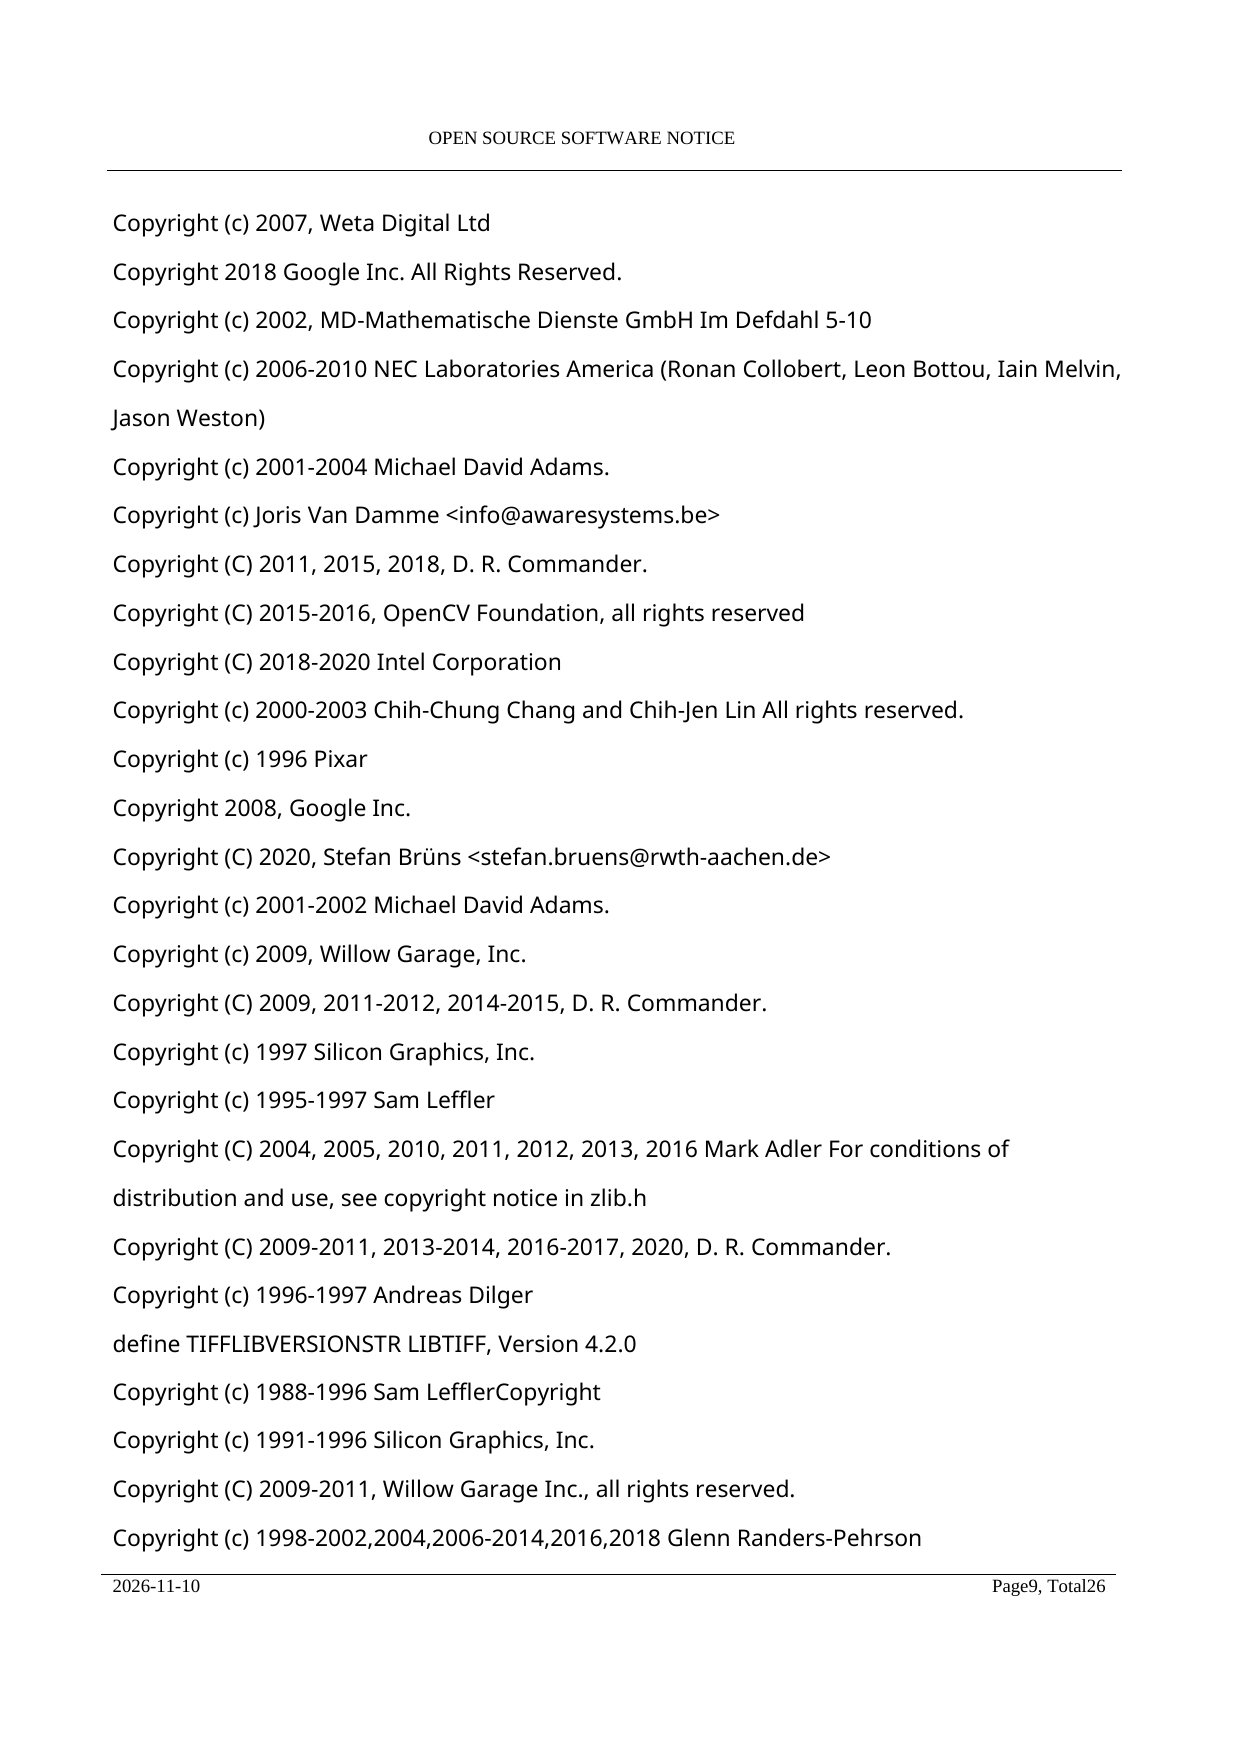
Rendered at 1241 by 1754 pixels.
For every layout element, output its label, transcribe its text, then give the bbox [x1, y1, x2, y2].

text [112, 206, 1128, 1360]
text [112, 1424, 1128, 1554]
text Copyright (c) 1988-1996 Sam LefflerCopyright [112, 1376, 1128, 1408]
